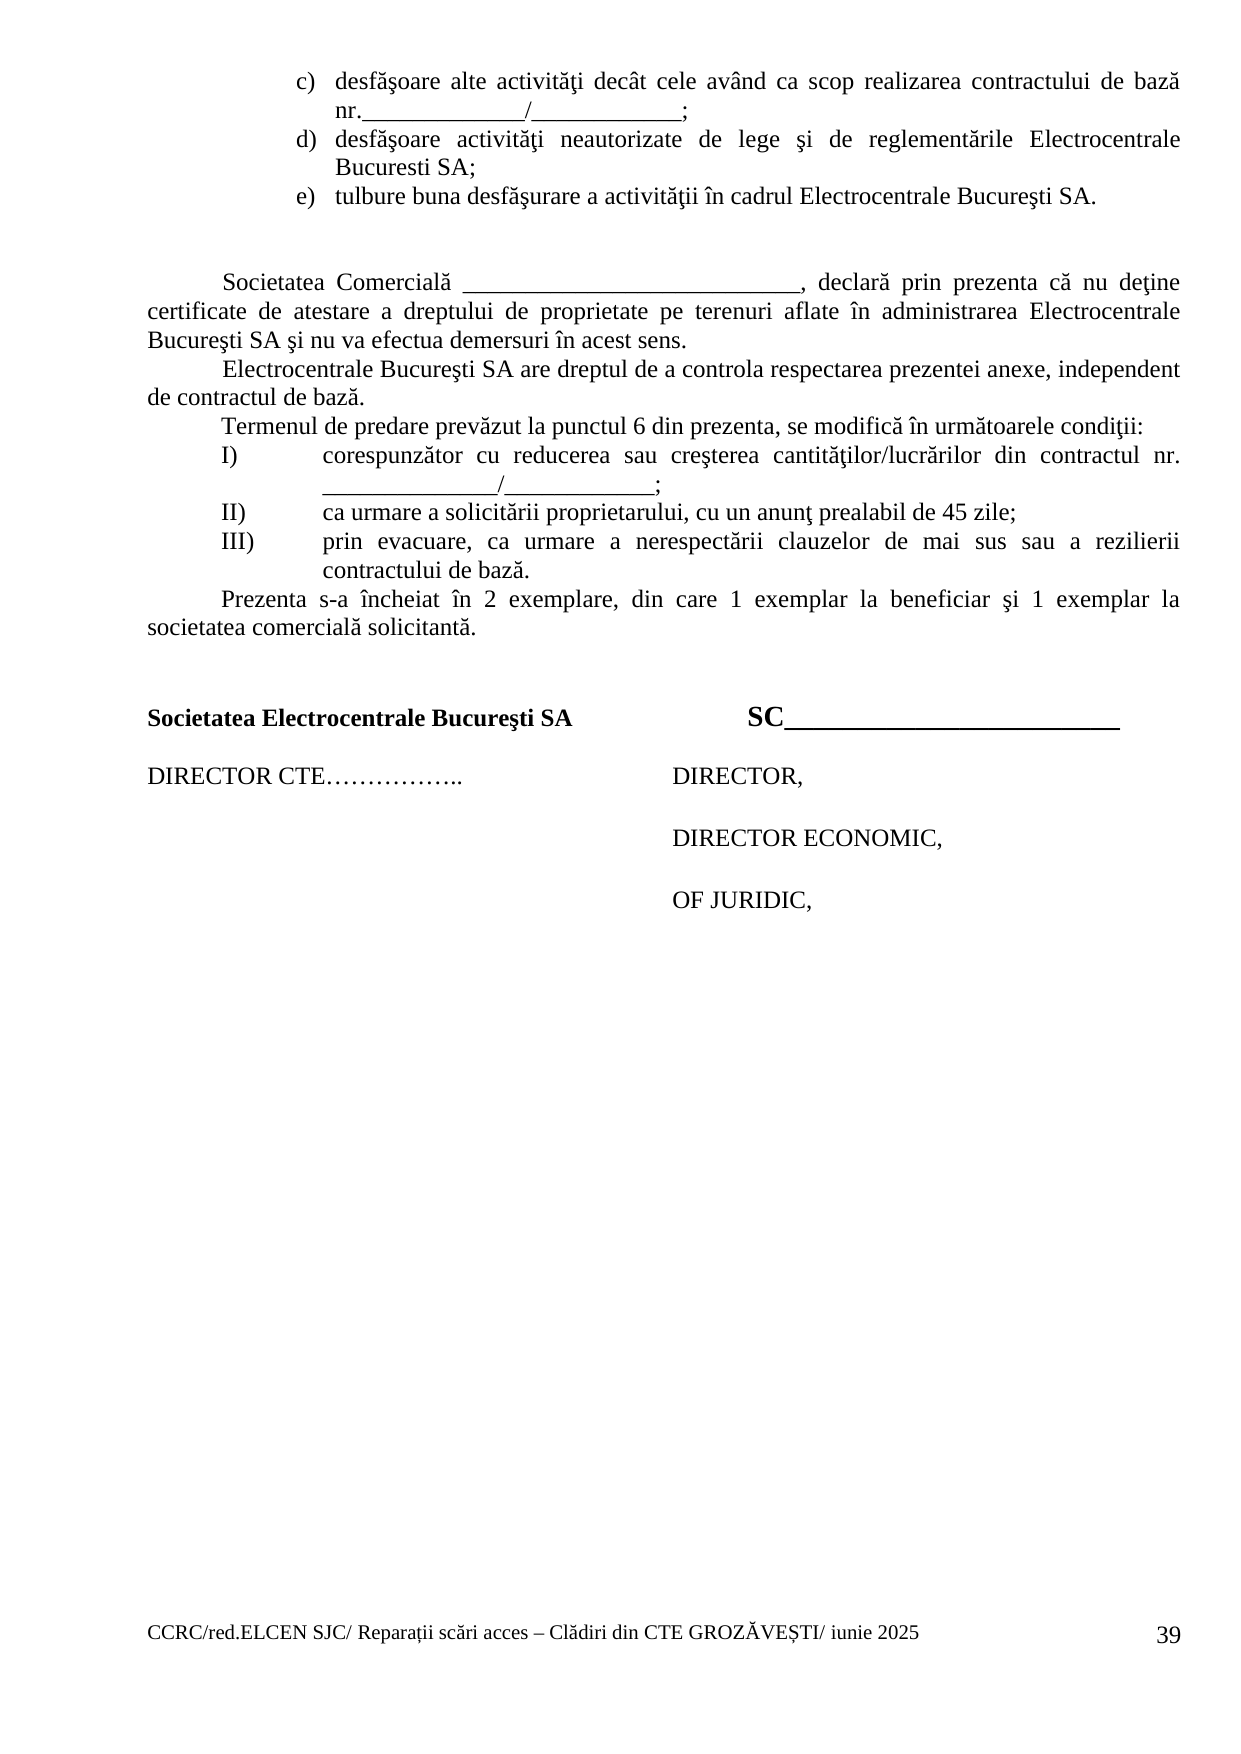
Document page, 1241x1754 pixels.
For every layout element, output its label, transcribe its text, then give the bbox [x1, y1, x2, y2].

list desfăşoare alte activităţi decât cele având ca scop realizarea contractului de bază nr._____________/____________; [296, 66, 1181, 124]
list ca urmare a solicitării proprietarului, cu un anunţ prealabil de 45 zile; [221, 497, 1181, 526]
list tulbure buna desfăşurare a activităţii în cadrul Electrocentrale Bucureşti SA. [296, 181, 1181, 210]
text DIRECTOR ECONOMIC, [522, 823, 1181, 852]
subtitle Societatea Electrocentrale Bucureşti SA SC_______________________ [147, 699, 1181, 732]
text OF JURIDIC, [147, 886, 1181, 914]
text Termenul de predare prevăzut la punctul 6 din prezenta, se modifică în următoarele condiţii: [147, 411, 1181, 440]
text Prezenta s-a încheiat în 2 exemplare, din care 1 exemplar la beneficiar şi 1 exemplar la societatea comercială solicitantă. [147, 584, 1181, 641]
list corespunzător cu reducerea sau creşterea cantităţilor/lucrărilor din contractul nr. ______________/____________; [221, 440, 1181, 497]
text DIRECTOR CTE…………….. DIRECTOR, [147, 761, 1181, 790]
list prin evacuare, ca urmare a nerespectării clauzelor de mai sus sau a rezilierii contractului de bază. [221, 526, 1181, 584]
list desfăşoare activităţi neautorizate de lege şi de reglementările Electrocentrale Bucuresti SA; [296, 124, 1181, 181]
text Societatea Comercială ___________________________, declară prin prezenta că nu deţine certificate de atestare a dreptului de proprietate pe terenuri aflate în administrarea Electrocentrale Bucureşti SA şi nu va efectua demersuri în acest sens. [147, 267, 1181, 354]
text Electrocentrale Bucureşti SA are dreptul de a controla respectarea prezentei anexe, independent de contractul de bază. [147, 354, 1181, 411]
